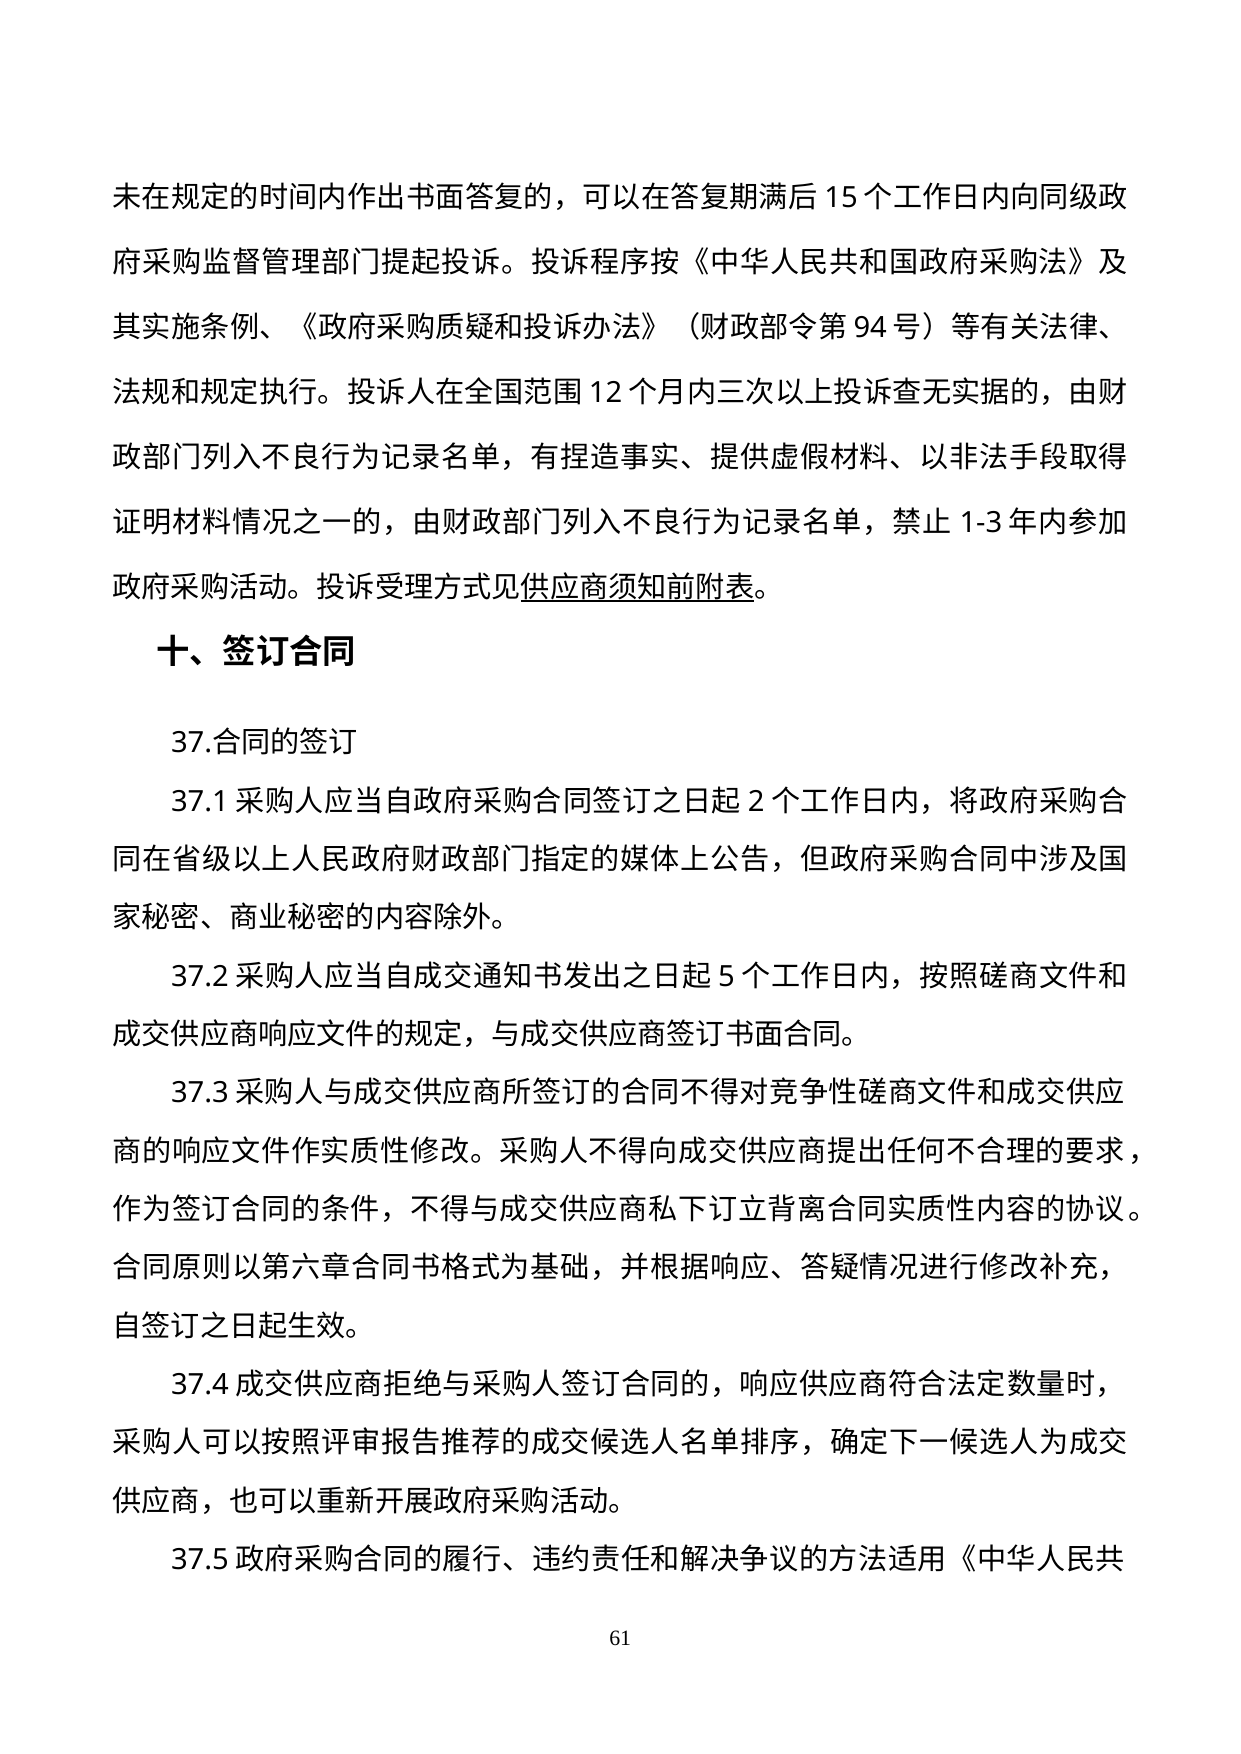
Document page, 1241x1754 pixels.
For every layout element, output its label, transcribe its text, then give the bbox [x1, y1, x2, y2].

text 37.合同的签订 [112, 706, 1128, 764]
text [112, 162, 1128, 617]
text 37.4成交供应商拒绝与采购人签订合同的，响应供应商符合法定数量时，采购人可以按照评审报告推荐的成交候选人名单排序，确定下一候选人为成交供应商，也可以重新开展政府采购活动。 [112, 1348, 1128, 1523]
text 37.3采购人与成交供应商所签订的合同不得对竞争性磋商文件和成交供应商的响应文件作实质性修改。采购人不得向成交供应商提出任何不合理的要求，作为签订合同的条件，不得与成交供应商私下订立背离合同实质性内容的协议。合同原则以第六章合同书格式为基础，并根据响应、答疑情况进行修改补充，自签订之日起生效。 [112, 1056, 1128, 1348]
text 37.1采购人应当自政府采购合同签订之日起2个工作日内，将政府采购合同在省级以上人民政府财政部门指定的媒体上公告，但政府采购合同中涉及国家秘密、商业秘密的内容除外。 [112, 764, 1128, 939]
text 37.2采购人应当自成交通知书发出之日起5个工作日内，按照磋商文件和成交供应商响应文件的规定，与成交供应商签订书面合同。 [112, 939, 1128, 1056]
subtitle 十、签订合同 [112, 617, 1128, 682]
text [112, 1523, 1128, 1581]
